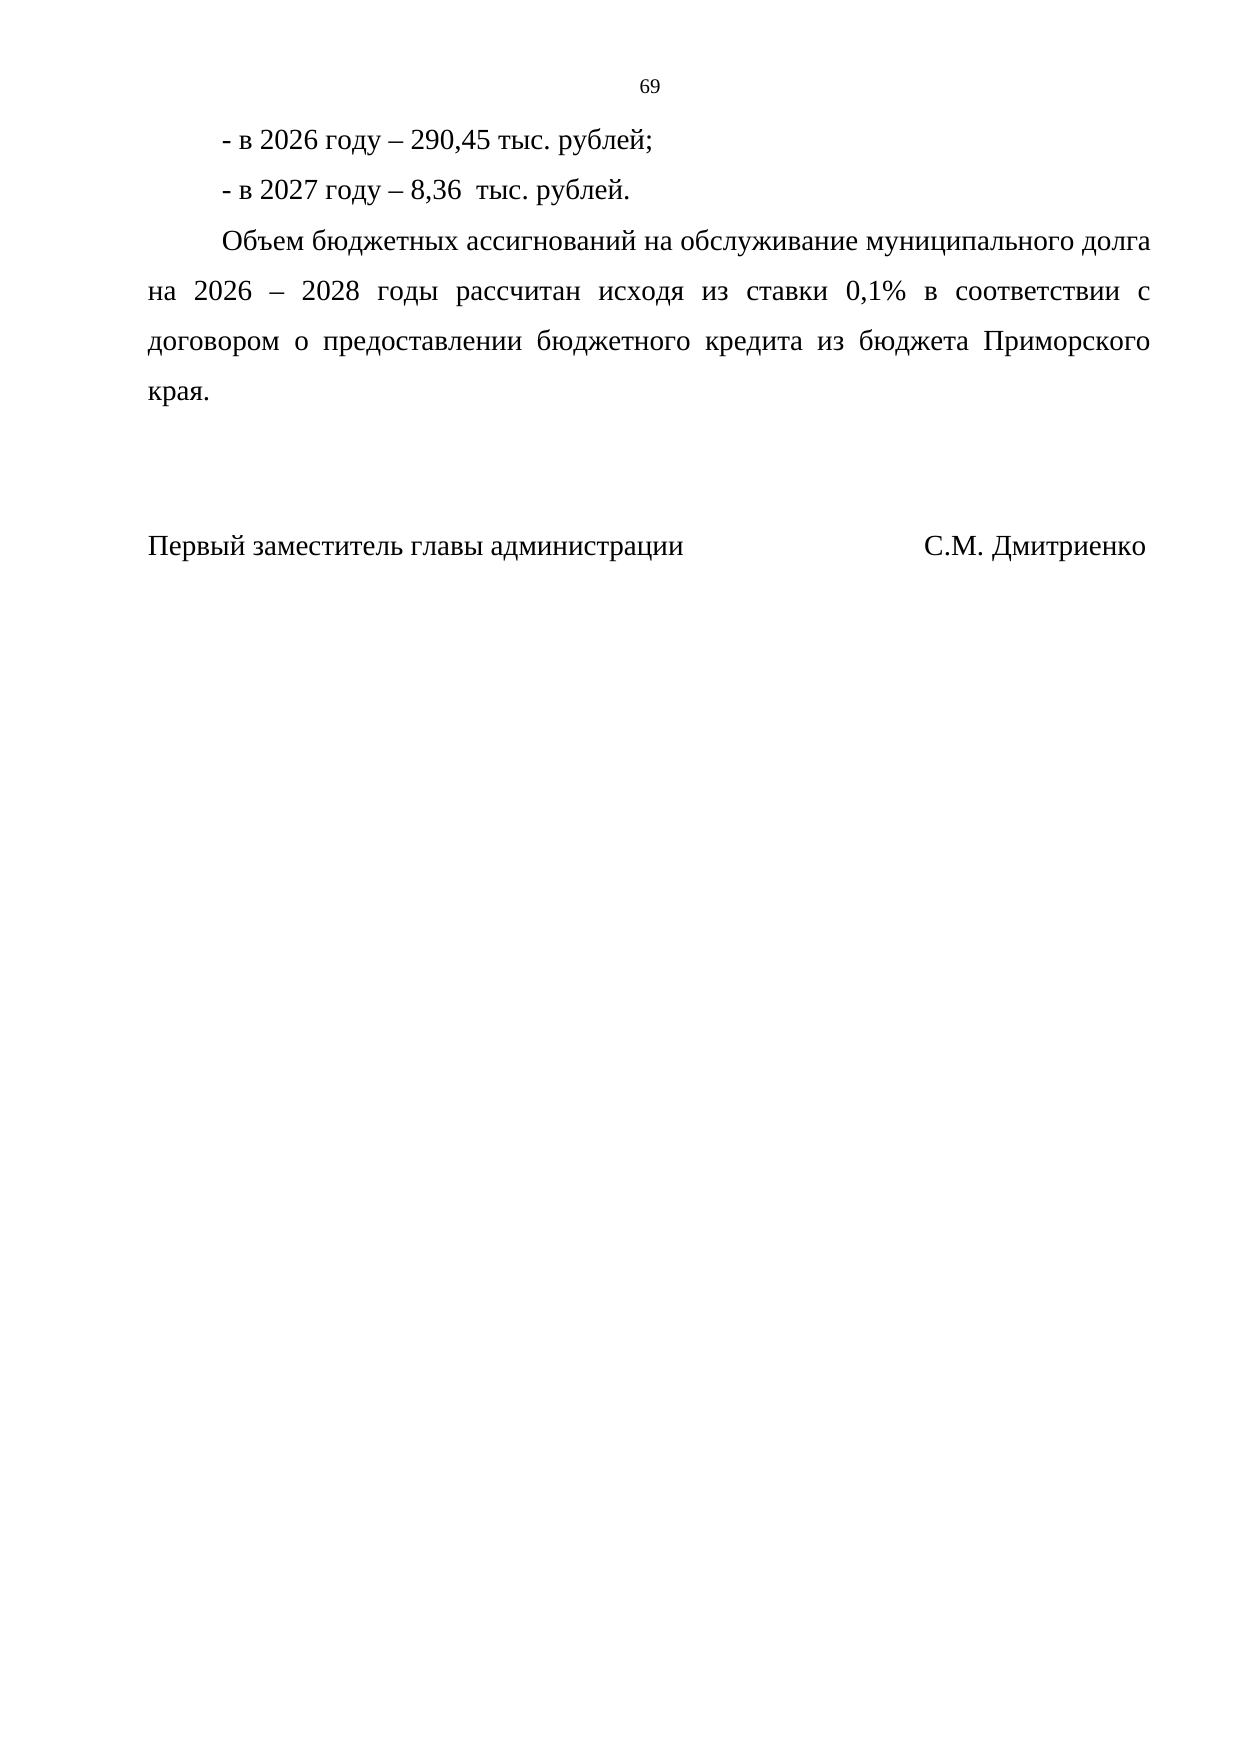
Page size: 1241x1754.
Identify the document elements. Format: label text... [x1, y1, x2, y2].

text - в 2026 году – 290,45 тыс. рублей; [148, 122, 1152, 156]
text Первый заместитель главы администрации С.М. Дмитриенко [148, 528, 1152, 562]
text Объем бюджетных ассигнований на обслуживание муниципального долга на 2026 – 2028 годы рассчитан исходя из ставки 0,1% в соответствии с договором о предоставлении бюджетного кредита из бюджета Приморского края. [148, 223, 1152, 407]
text - в 2027 году – 8,36 тыс. рублей. [148, 172, 1152, 206]
